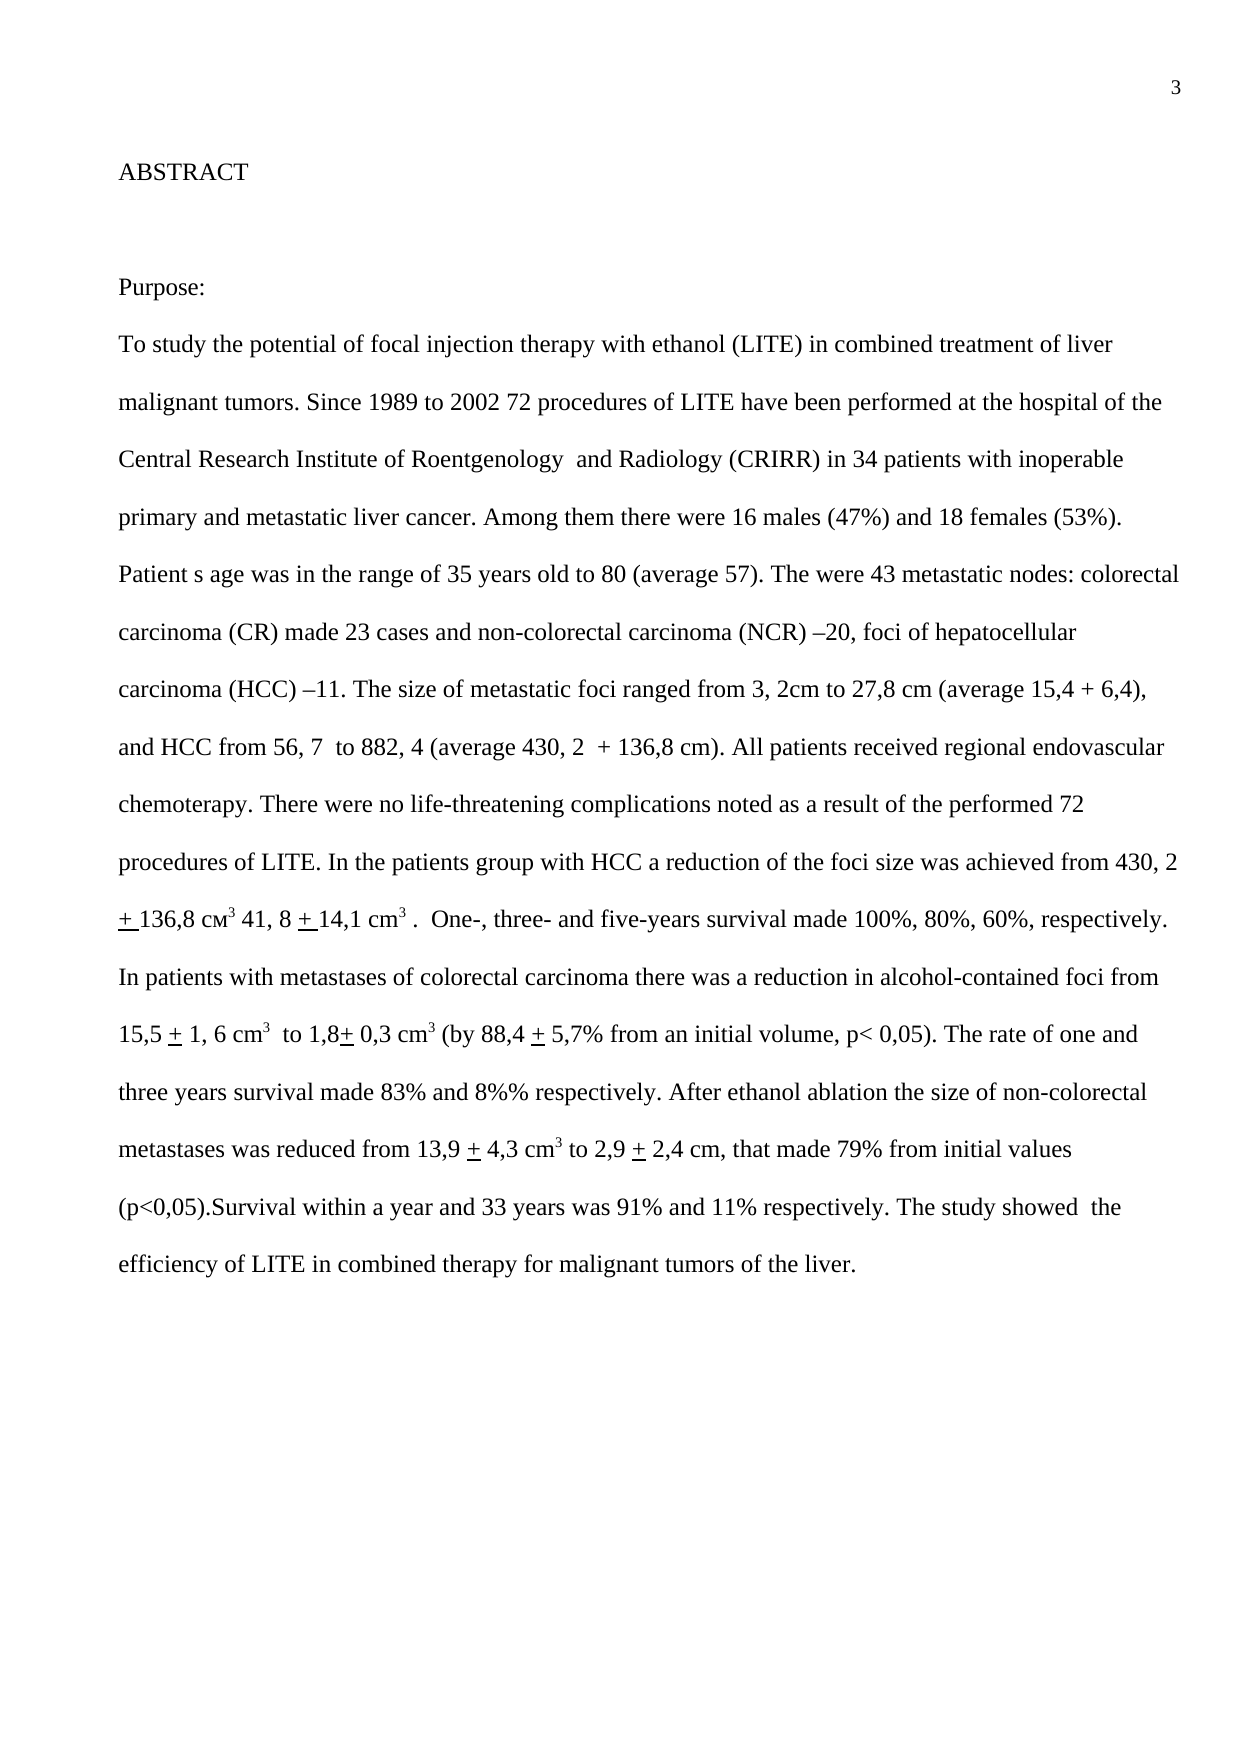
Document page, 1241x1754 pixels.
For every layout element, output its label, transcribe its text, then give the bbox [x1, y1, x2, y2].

text ABSTRACT [118, 157, 1181, 185]
text Purpose: [118, 272, 1181, 300]
text To study the potential of focal injection therapy with ethanol (LITE) in combined treatment of liver malignant tumors. Since 1989 to 2002 72 procedures of LITE have been performed at the hospital of the Central Research Institute of Roentgenology and Radiology (CRIRR) in 34 patients with inoperable primary and metastatic liver cancer. Among them there were 16 males (47%) and 18 females (53%). Patient s age was in the range of 35 years old to 80 (average 57). The were 43 metastatic nodes: colorectal carcinoma (CR) made 23 cases and non-colorectal carcinoma (NCR) –20, foci of hepatocellular carcinoma (HCC) –11. The size of metastatic foci ranged from 3, 2cm to 27,8 cm (average 15,4 + 6,4), and HCC from 56, 7 to 882, 4 (average 430, 2 + 136,8 cm). All patients received regional endovascular chemoterapy. There were no life-threatening complications noted as a result of the performed 72 procedures of LITE. In the patients group with HCC a reduction of the foci size was achieved from 430, 2 + 136,8 см3 41, 8 + 14,1 cm3 . One-, three- and five-years survival made 100%, 80%, 60%, respectively. In patients with metastases of colorectal carcinoma there was a reduction in alcohol-contained foci from 15,5 + 1, 6 cm3 to 1,8+ 0,3 cm3 (by 88,4 + 5,7% from an initial volume, p< 0,05). The rate of one and three years survival made 83% and 8%% respectively. After ethanol ablation the size of non-colorectal metastases was reduced from 13,9 + 4,3 cm3 to 2,9 + 2,4 cm, that made 79% from initial values (p<0,05).Survival within a year and 33 years was 91% and 11% respectively. The study showed the efficiency of LITE in combined therapy for malignant tumors of the liver. [118, 329, 1181, 1278]
